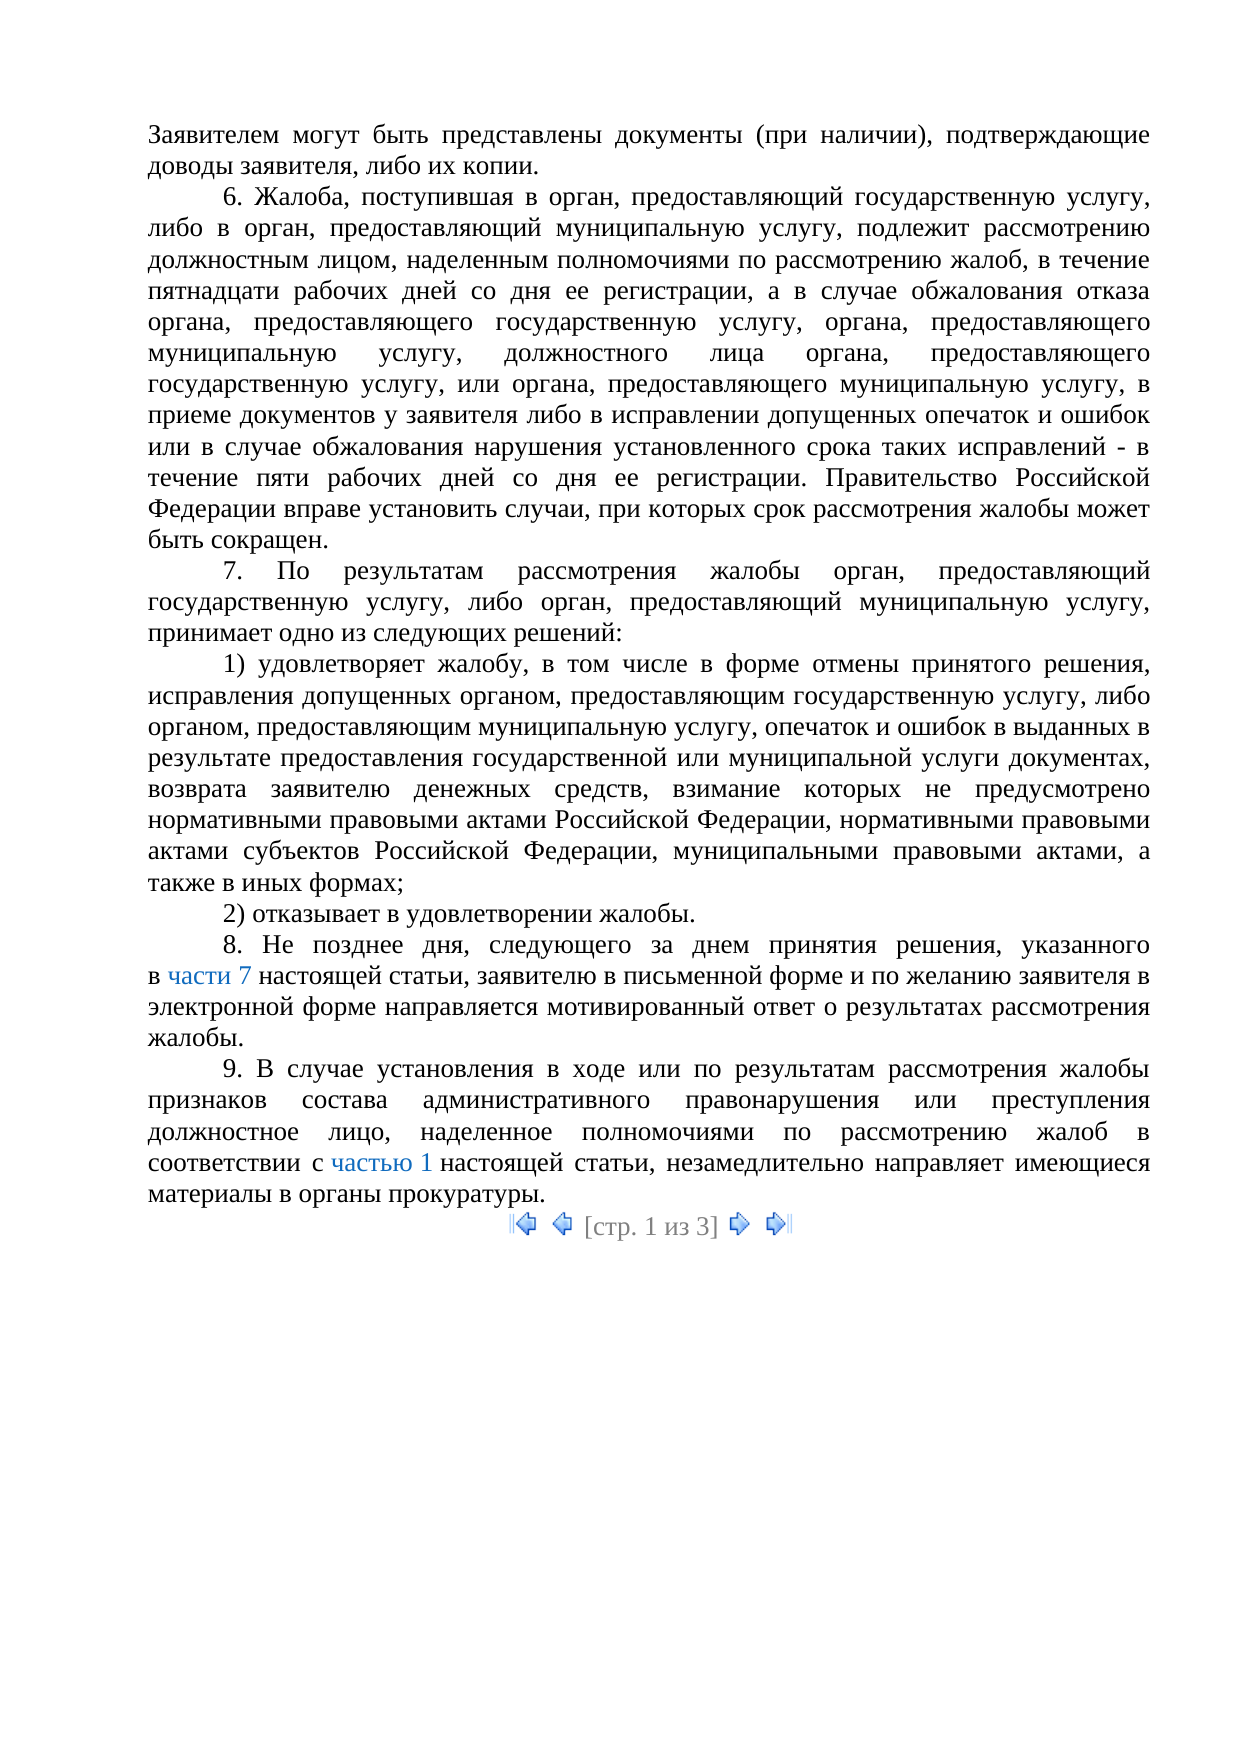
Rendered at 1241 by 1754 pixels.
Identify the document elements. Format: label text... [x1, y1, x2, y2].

table_header [724, 1208, 763, 1242]
table_header [764, 1208, 807, 1242]
table_header [539, 1208, 578, 1242]
table_header [стр. 1 из 3] [578, 1208, 724, 1242]
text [148, 118, 1152, 180]
text 9. В случае установления в ходе или по результатам рассмотрения жалобы признаков состава административного правонарушения или преступления должностное лицо, наделенное полномочиями по рассмотрению жалоб в соответствии с частью 1 настоящей статьи, незамедлительно направляет имеющиеся материалы в органы прокуратуры. [148, 1052, 1152, 1208]
text 7. По результатам рассмотрения жалобы орган, предоставляющий государственную услугу, либо орган, предоставляющий муниципальную услугу, принимает одно из следующих решений: [148, 554, 1152, 648]
text 2) отказывает в удовлетворении жалобы. [148, 897, 1152, 928]
text 8. Не позднее дня, следующего за днем принятия решения, указанного в части 7 настоящей статьи, заявителю в письменной форме и по желанию заявителя в электронной форме направляется мотивированный ответ о результатах рассмотрения жалобы. [148, 928, 1152, 1052]
text 6. Жалоба, поступившая в орган, предоставляющий государственную услугу, либо в орган, предоставляющий муниципальную услугу, подлежит рассмотрению должностным лицом, наделенным полномочиями по рассмотрению жалоб, в течение пятнадцати рабочих дней со дня ее регистрации, а в случае обжалования отказа органа, предоставляющего государственную услугу, органа, предоставляющего муниципальную услугу, должностного лица органа, предоставляющего государственную услугу, или органа, предоставляющего муниципальную услугу, в приеме документов у заявителя либо в исправлении допущенных опечаток и ошибок или в случае обжалования нарушения установленного срока таких исправлений - в течение пяти рабочих дней со дня ее регистрации. Правительство Российской Федерации вправе установить случаи, при которых срок рассмотрения жалобы может быть сокращен. [148, 180, 1152, 554]
picture [765, 1209, 794, 1239]
picture [725, 1209, 755, 1239]
picture [548, 1209, 577, 1239]
picture [508, 1209, 538, 1239]
table_header [493, 1208, 539, 1242]
text 1) удовлетворяет жалобу, в том числе в форме отмены принятого решения, исправления допущенных органом, предоставляющим государственную услугу, либо органом, предоставляющим муниципальную услугу, опечаток и ошибок в выданных в результате предоставления государственной или муниципальной услуги документах, возврата заявителю денежных средств, взимание которых не предусмотрено нормативными правовыми актами Российской Федерации, нормативными правовыми актами субъектов Российской Федерации, муниципальными правовыми актами, а также в иных формах; [148, 648, 1152, 897]
